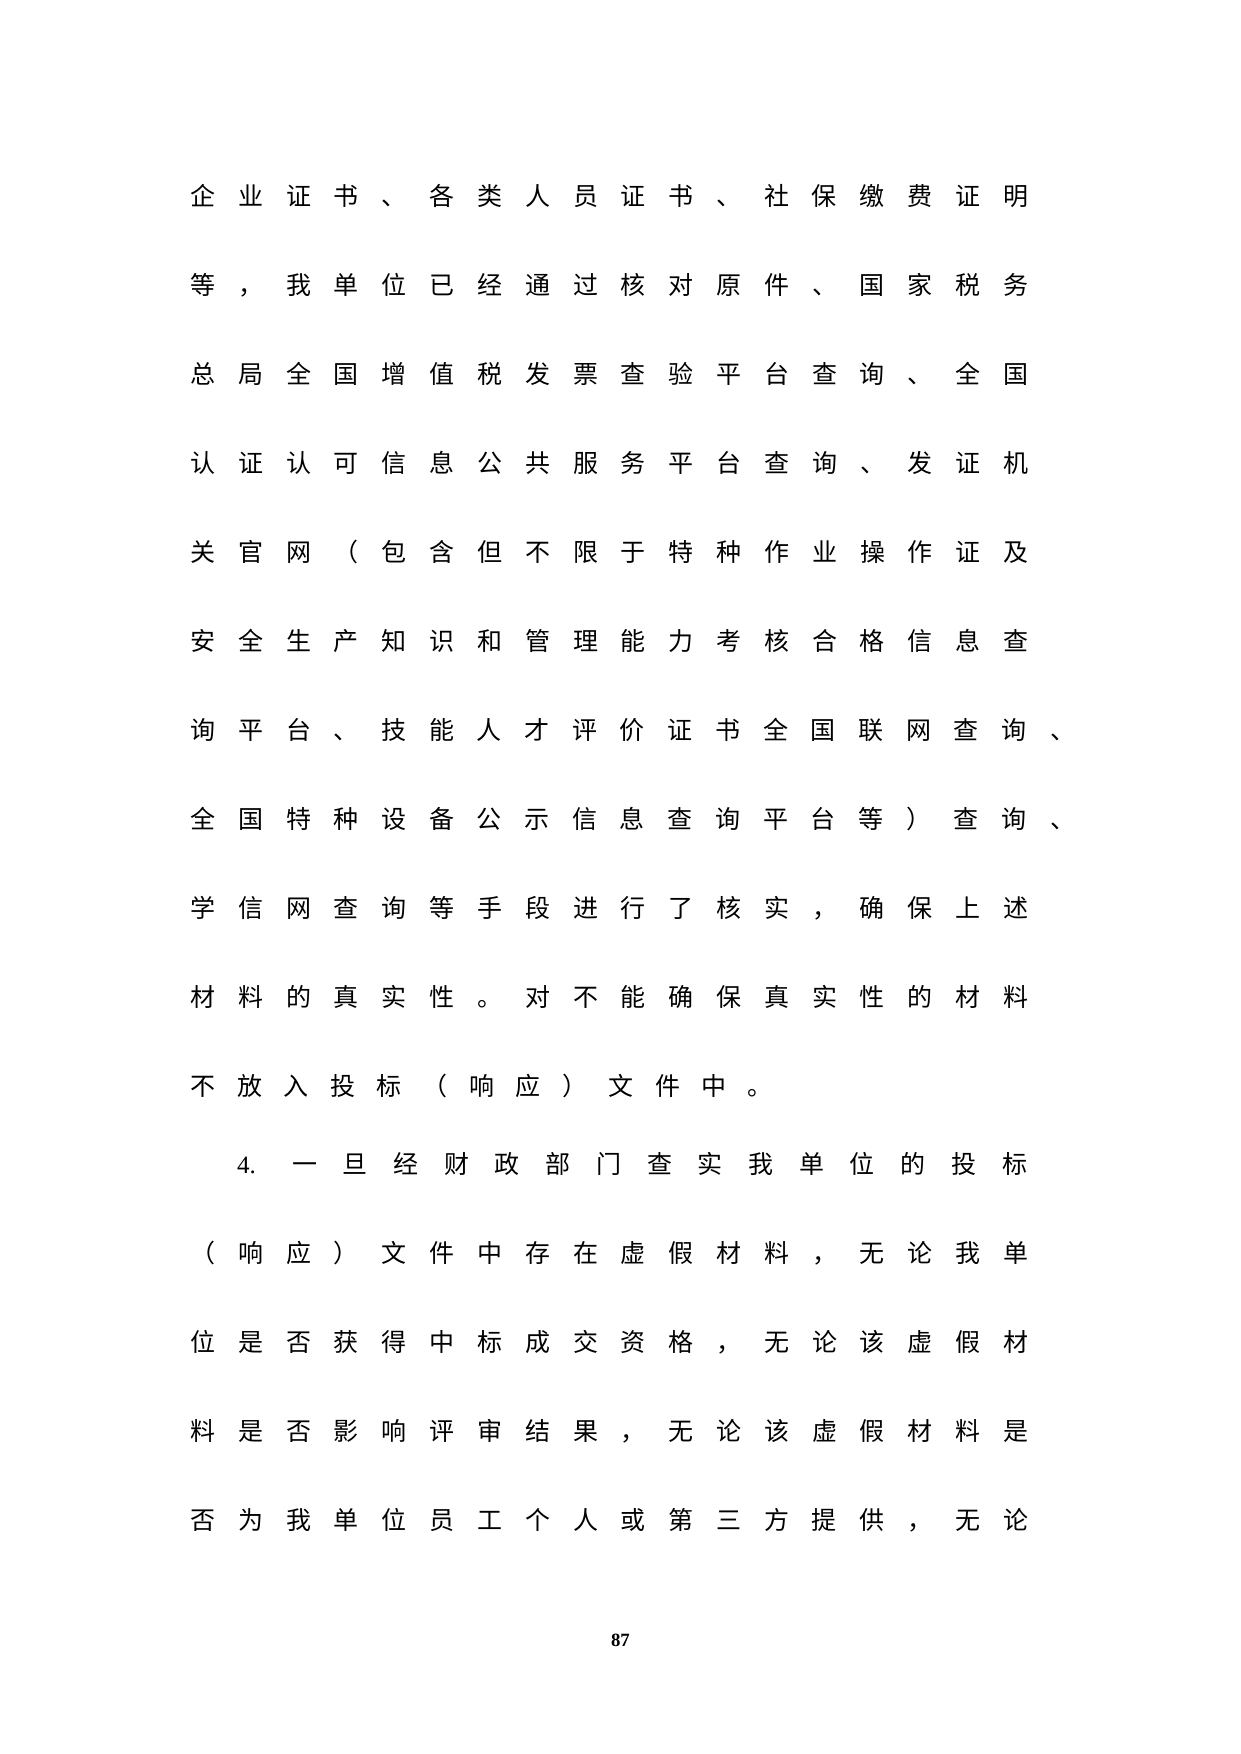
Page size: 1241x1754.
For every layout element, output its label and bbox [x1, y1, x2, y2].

text [190, 164, 1050, 1114]
text [190, 1133, 1050, 1548]
